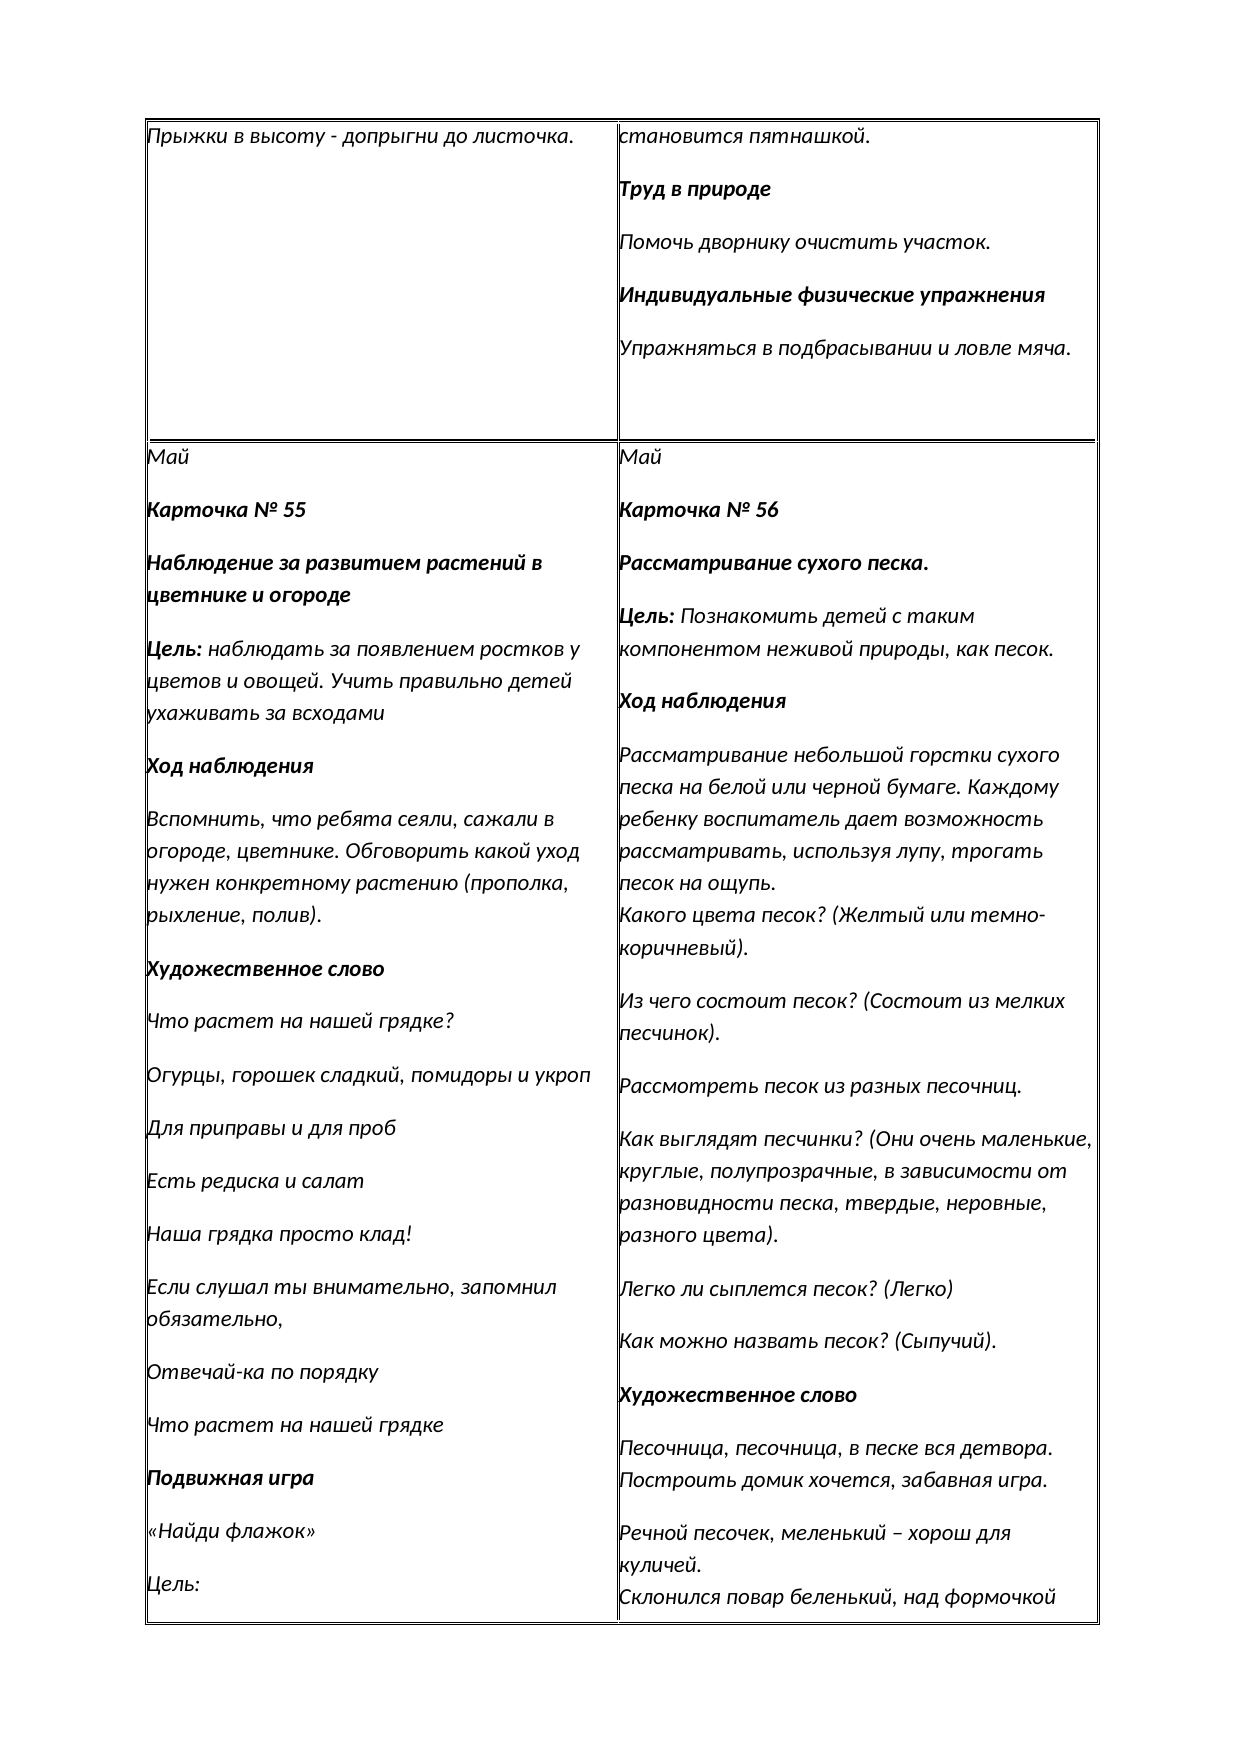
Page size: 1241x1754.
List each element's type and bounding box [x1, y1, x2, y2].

table_cell [148, 439, 619, 1622]
table_cell [619, 122, 1097, 439]
table_cell [148, 122, 619, 439]
table_cell [619, 439, 1097, 1622]
